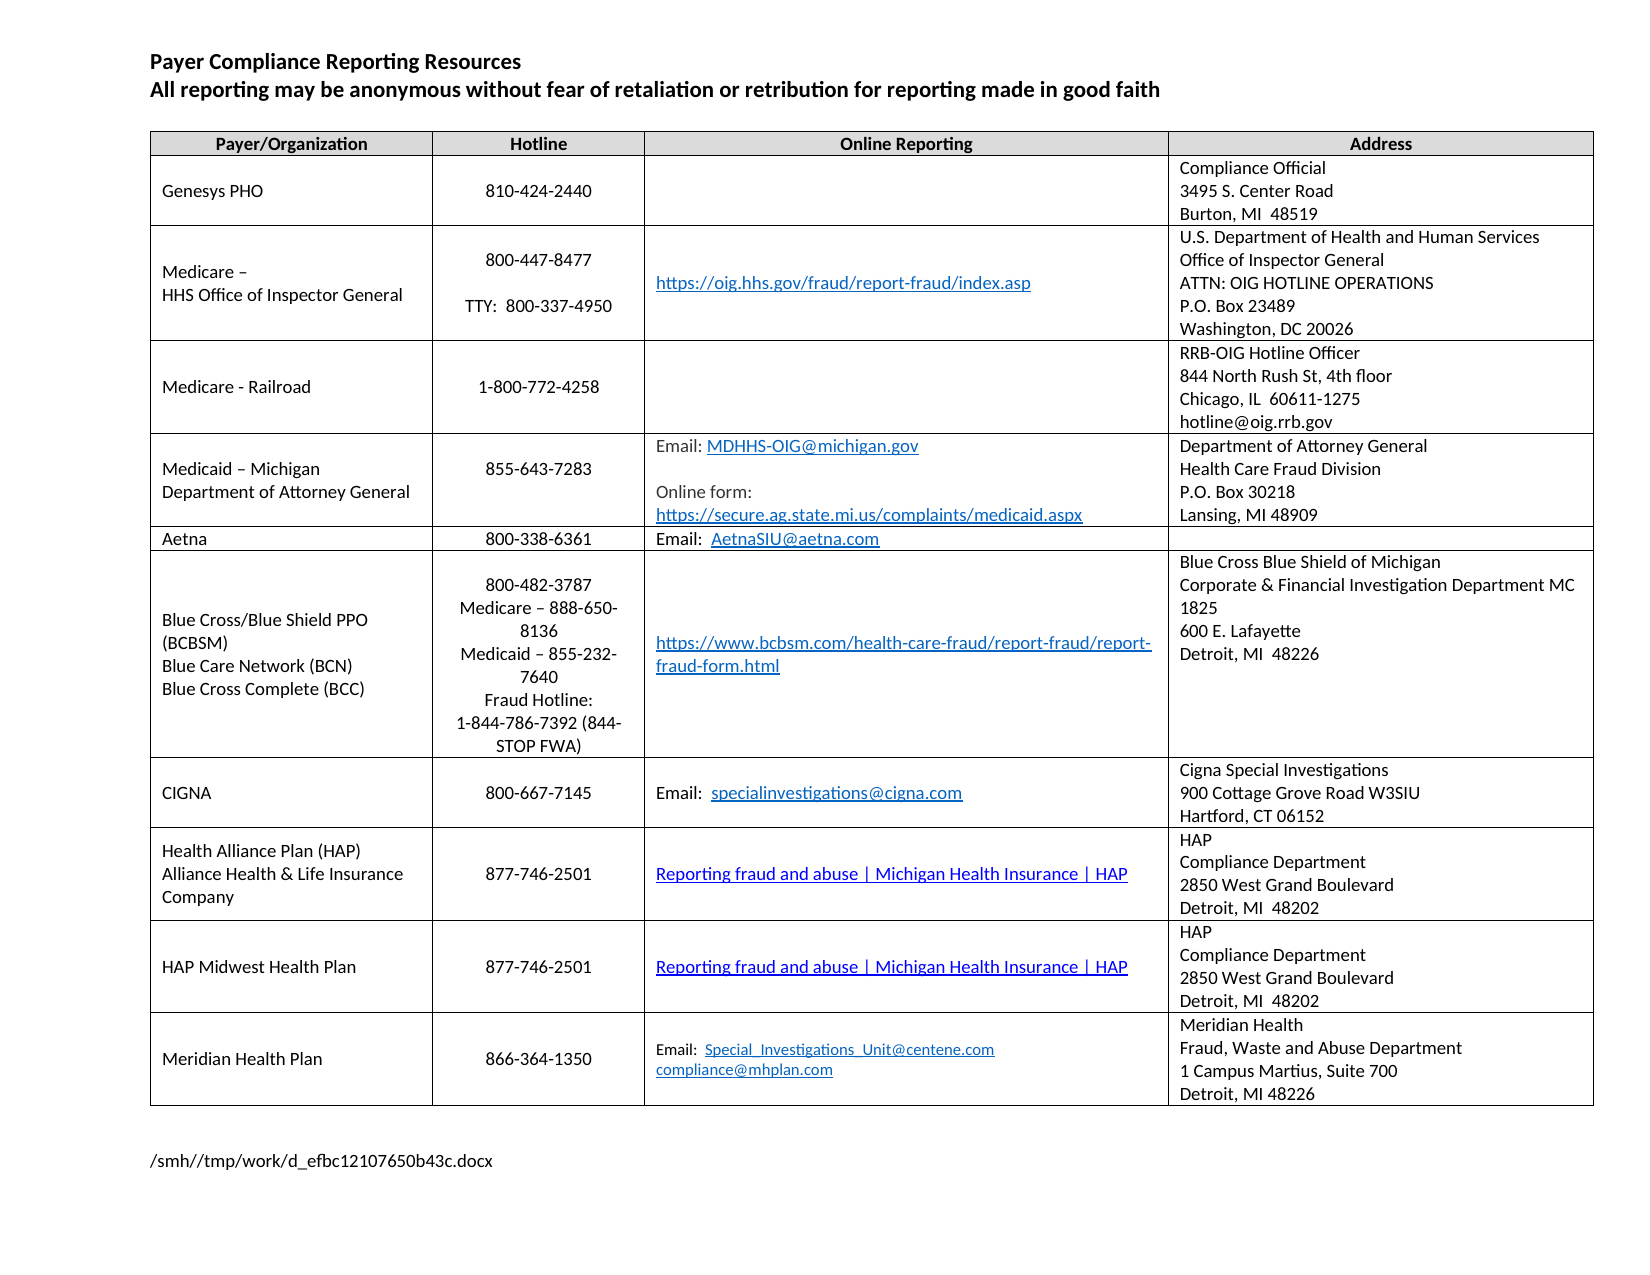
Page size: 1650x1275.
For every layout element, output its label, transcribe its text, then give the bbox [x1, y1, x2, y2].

table_cell https://www.bcbsm.com/health-care-fraud/report-fraud/report-fraud-form.html [645, 551, 1168, 757]
text Payer Compliance Reporting Resources [150, 47, 1500, 75]
table_header Payer/Organization [151, 132, 432, 155]
table_cell Blue Cross Blue Shield of Michigan Corporate & Financial Investigation Department MC 1825 600 E. Lafayette Detroit, MI 48226 [1169, 551, 1593, 757]
table_cell Medicaid – Michigan Department of Attorney General [151, 434, 432, 526]
table_cell Compliance Official 3495 S. Center Road Burton, MI 48519 [1169, 156, 1593, 225]
table_cell CIGNA [151, 758, 432, 827]
table_cell 877-746-2501 [433, 921, 644, 1012]
table_cell https://oig.hhs.gov/fraud/report-fraud/index.asp [645, 226, 1168, 340]
table_cell Cigna Special Investigations 900 Cottage Grove Road W3SIU Hartford, CT 06152 [1169, 758, 1593, 827]
table_cell Blue Cross/Blue Shield PPO (BCBSM) Blue Care Network (BCN) Blue Cross Complete (BCC) [151, 551, 432, 757]
table_cell HAP Compliance Department 2850 West Grand Boulevard Detroit, MI 48202 [1169, 828, 1593, 919]
table_cell 800-667-7145 [433, 758, 644, 827]
table_cell Medicare – HHS Office of Inspector General [151, 226, 432, 340]
table_cell 800-338-6361 [433, 527, 644, 550]
table_cell [1169, 527, 1593, 550]
table_cell Email: specialinvestigations@cigna.com [645, 758, 1168, 827]
table_cell 866-364-1350 [433, 1013, 644, 1105]
table_cell Email: Special_Investigations_Unit@centene.com compliance@mhplan.com [645, 1013, 1168, 1105]
table_cell HAP Compliance Department 2850 West Grand Boulevard Detroit, MI 48202 [1169, 921, 1593, 1012]
table_cell Aetna [151, 527, 432, 550]
table_cell Meridian Health Fraud, Waste and Abuse Department 1 Campus Martius, Suite 700 Detroit, MI 48226 [1169, 1013, 1593, 1105]
table_cell HAP Midwest Health Plan [151, 921, 432, 1012]
table_cell 855-643-7283 [433, 434, 644, 526]
table_cell Reporting fraud and abuse | Michigan Health Insurance | HAP [645, 921, 1168, 1012]
text All reporting may be anonymous without fear of retaliation or retribution for reporting made in good faith [150, 75, 1500, 103]
table_cell 877-746-2501 [433, 828, 644, 919]
table_cell RRB-OIG Hotline Officer 844 North Rush St, 4th floor Chicago, IL 60611-1275 hotline@oig.rrb.gov [1169, 341, 1593, 433]
table_cell Email: AetnaSIU@aetna.com [645, 527, 1168, 550]
table_cell U.S. Department of Health and Human Services Office of Inspector General ATTN: OIG HOTLINE OPERATIONS P.O. Box 23489 Washington, DC 20026 [1169, 226, 1593, 340]
table_cell Meridian Health Plan [151, 1013, 432, 1105]
table_cell 810-424-2440 [433, 156, 644, 225]
table_cell Genesys PHO [151, 156, 432, 225]
table_cell Email: MDHHS-OIG@michigan.gov Online form: https://secure.ag.state.mi.us/complaints/medicaid.aspx [645, 434, 1168, 526]
table_cell 800-447-8477 TTY: 800-337-4950 [433, 226, 644, 340]
table_cell [645, 156, 1168, 225]
table_header Hotline [433, 132, 644, 155]
table_cell Department of Attorney General Health Care Fraud Division P.O. Box 30218 Lansing, MI 48909 [1169, 434, 1593, 526]
table_cell 800-482-3787 Medicare – 888-650-8136 Medicaid – 855-232-7640 Fraud Hotline: 1-844-786-7392 (844-STOP FWA) [433, 551, 644, 757]
table_header Address [1169, 132, 1593, 155]
table_cell [645, 341, 1168, 433]
table_cell Health Alliance Plan (HAP) Alliance Health & Life Insurance Company [151, 828, 432, 919]
table_cell Medicare - Railroad [151, 341, 432, 433]
table_cell 1-800-772-4258 [433, 341, 644, 433]
table_header Online Reporting [645, 132, 1168, 155]
table_cell Reporting fraud and abuse | Michigan Health Insurance | HAP [645, 828, 1168, 919]
